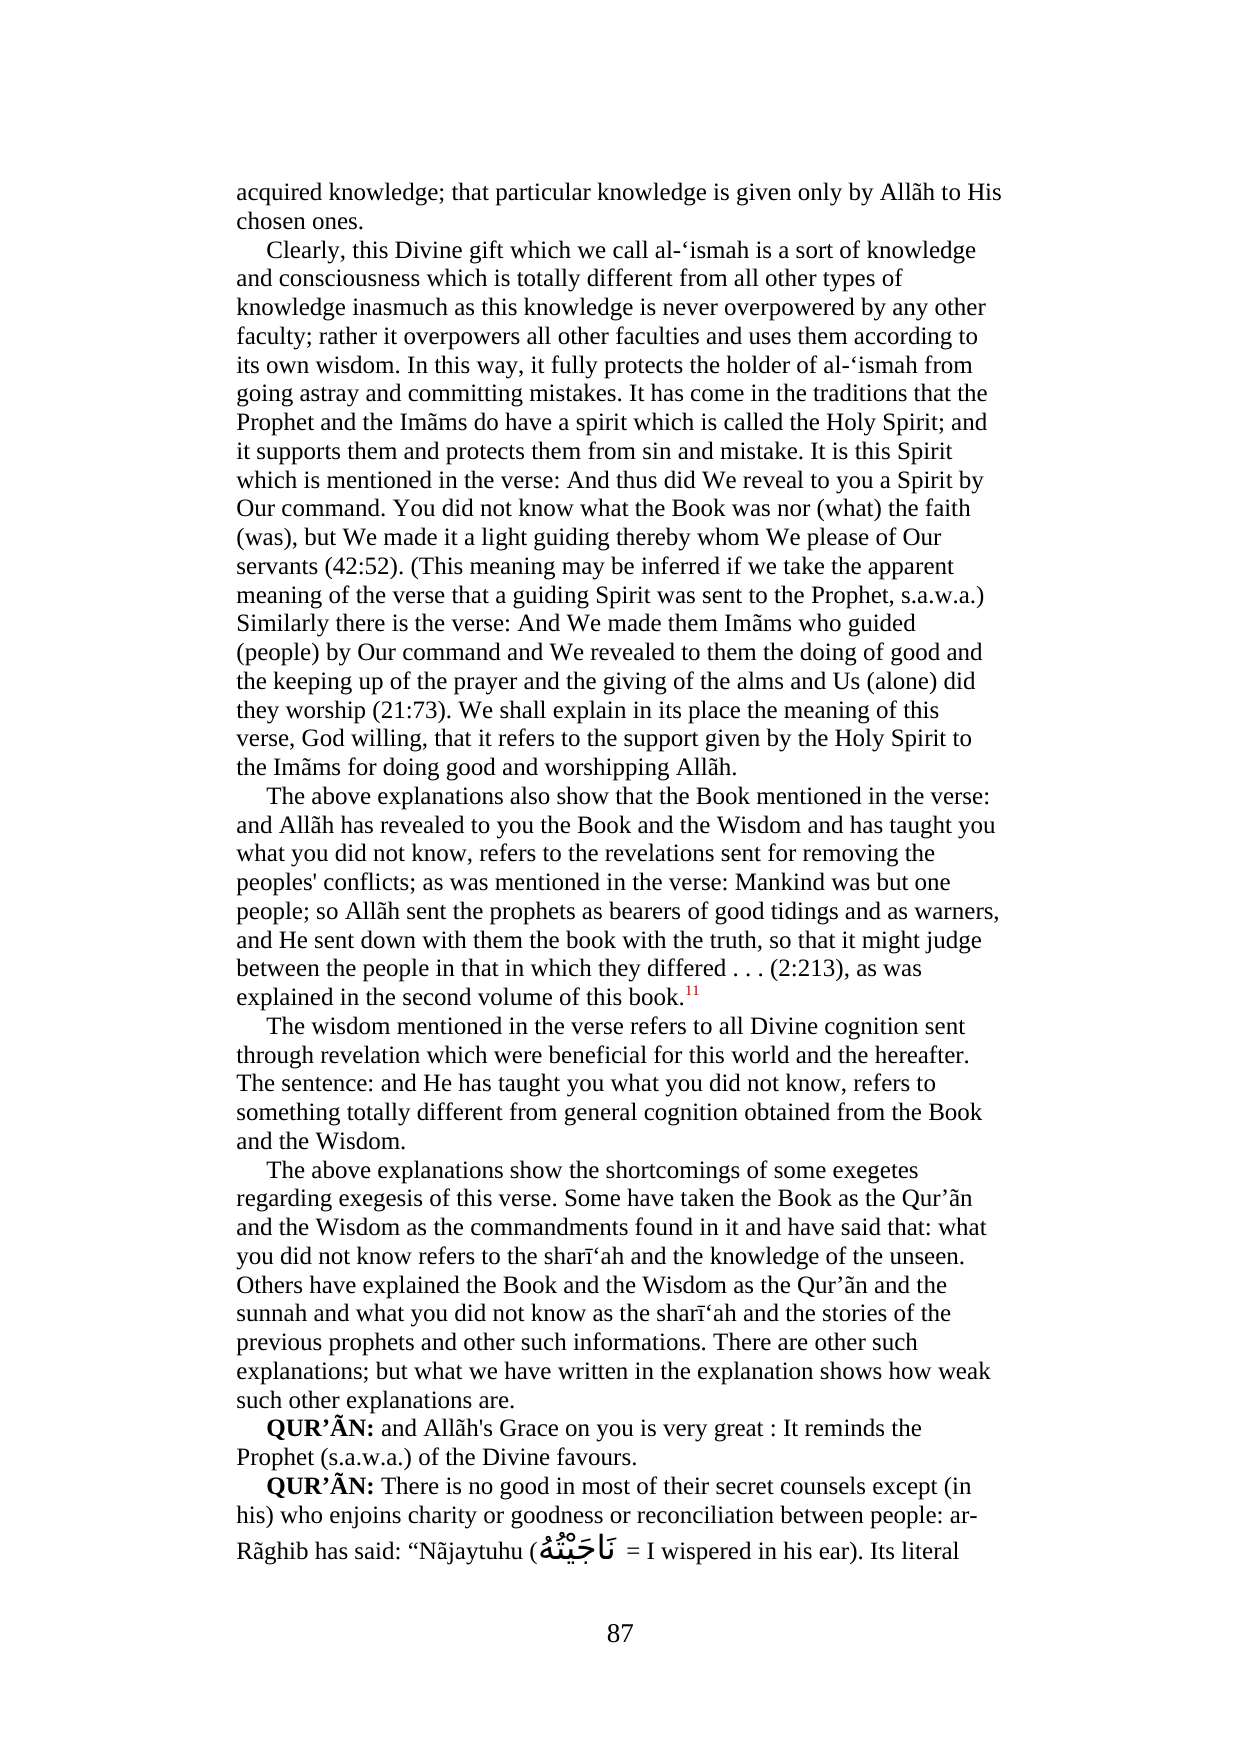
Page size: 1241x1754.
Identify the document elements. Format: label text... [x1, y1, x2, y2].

text The above explanations also show that the Book mentioned in the verse: and Allãh has revealed to you the Book and the Wisdom and has taught you what you did not know, refers to the revelations sent for removing the peoples' conflicts; as was mentioned in the verse: Mankind was but one people; so Allãh sent the prophets as bearers of good tidings and as warners, and He sent down with them the book with the truth, so that it might judge between the people in that in which they differed . . . (2:213), as was explained in the second volume of this book.11 [236, 781, 1004, 1011]
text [236, 1471, 1004, 1567]
text The wisdom mentioned in the verse refers to all Divine cognition sent through revelation which were beneficial for this world and the hereafter. The sentence: and He has taught you what you did not know, refers to something totally different from general cognition obtained from the Book and the Wisdom. [236, 1011, 1004, 1155]
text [236, 177, 1004, 235]
text Clearly, this Divine gift which we call al-‘ismah is a sort of knowledge and consciousness which is totally different from all other types of knowledge inasmuch as this knowledge is never overpowered by any other faculty; rather it overpowers all other faculties and uses them according to its own wisdom. In this way, it fully protects the holder of al-‘ismah from going astray and committing mistakes. It has come in the traditions that the Prophet and the Imãms do have a spirit which is called the Holy Spirit; and it supports them and protects them from sin and mistake. It is this Spirit which is mentioned in the verse: And thus did We reveal to you a Spirit by Our command. You did not know what the Book was nor (what) the faith (was), but We made it a light guiding thereby whom We please of Our servants (42:52). (This meaning may be inferred if we take the apparent meaning of the verse that a guiding Spirit was sent to the Prophet, s.a.w.a.) Similarly there is the verse: And We made them Imãms who guided (people) by Our command and We revealed to them the doing of good and the keeping up of the prayer and the giving of the alms and Us (alone) did they worship (21:73). We shall explain in its place the meaning of this verse, God willing, that it refers to the support given by the Holy Spirit to the Imãms for doing good and worshipping Allãh. [236, 235, 1004, 781]
text QUR’ÃN: and Allãh's Grace on you is very great : It reminds the Prophet (s.a.w.a.) of the Divine favours. [236, 1413, 1004, 1471]
text The above explanations show the shortcomings of some exegetes regarding exegesis of this verse. Some have taken the Book as the Qur’ãn and the Wisdom as the commandments found in it and have said that: what you did not know refers to the sharī‘ah and the knowledge of the unseen. Others have explained the Book and the Wisdom as the Qur’ãn and the sunnah and what you did not know as the sharī‘ah and the stories of the previous prophets and other such informations. There are other such explanations; but what we have written in the explanation shows how weak such other explanations are. [236, 1155, 1004, 1413]
